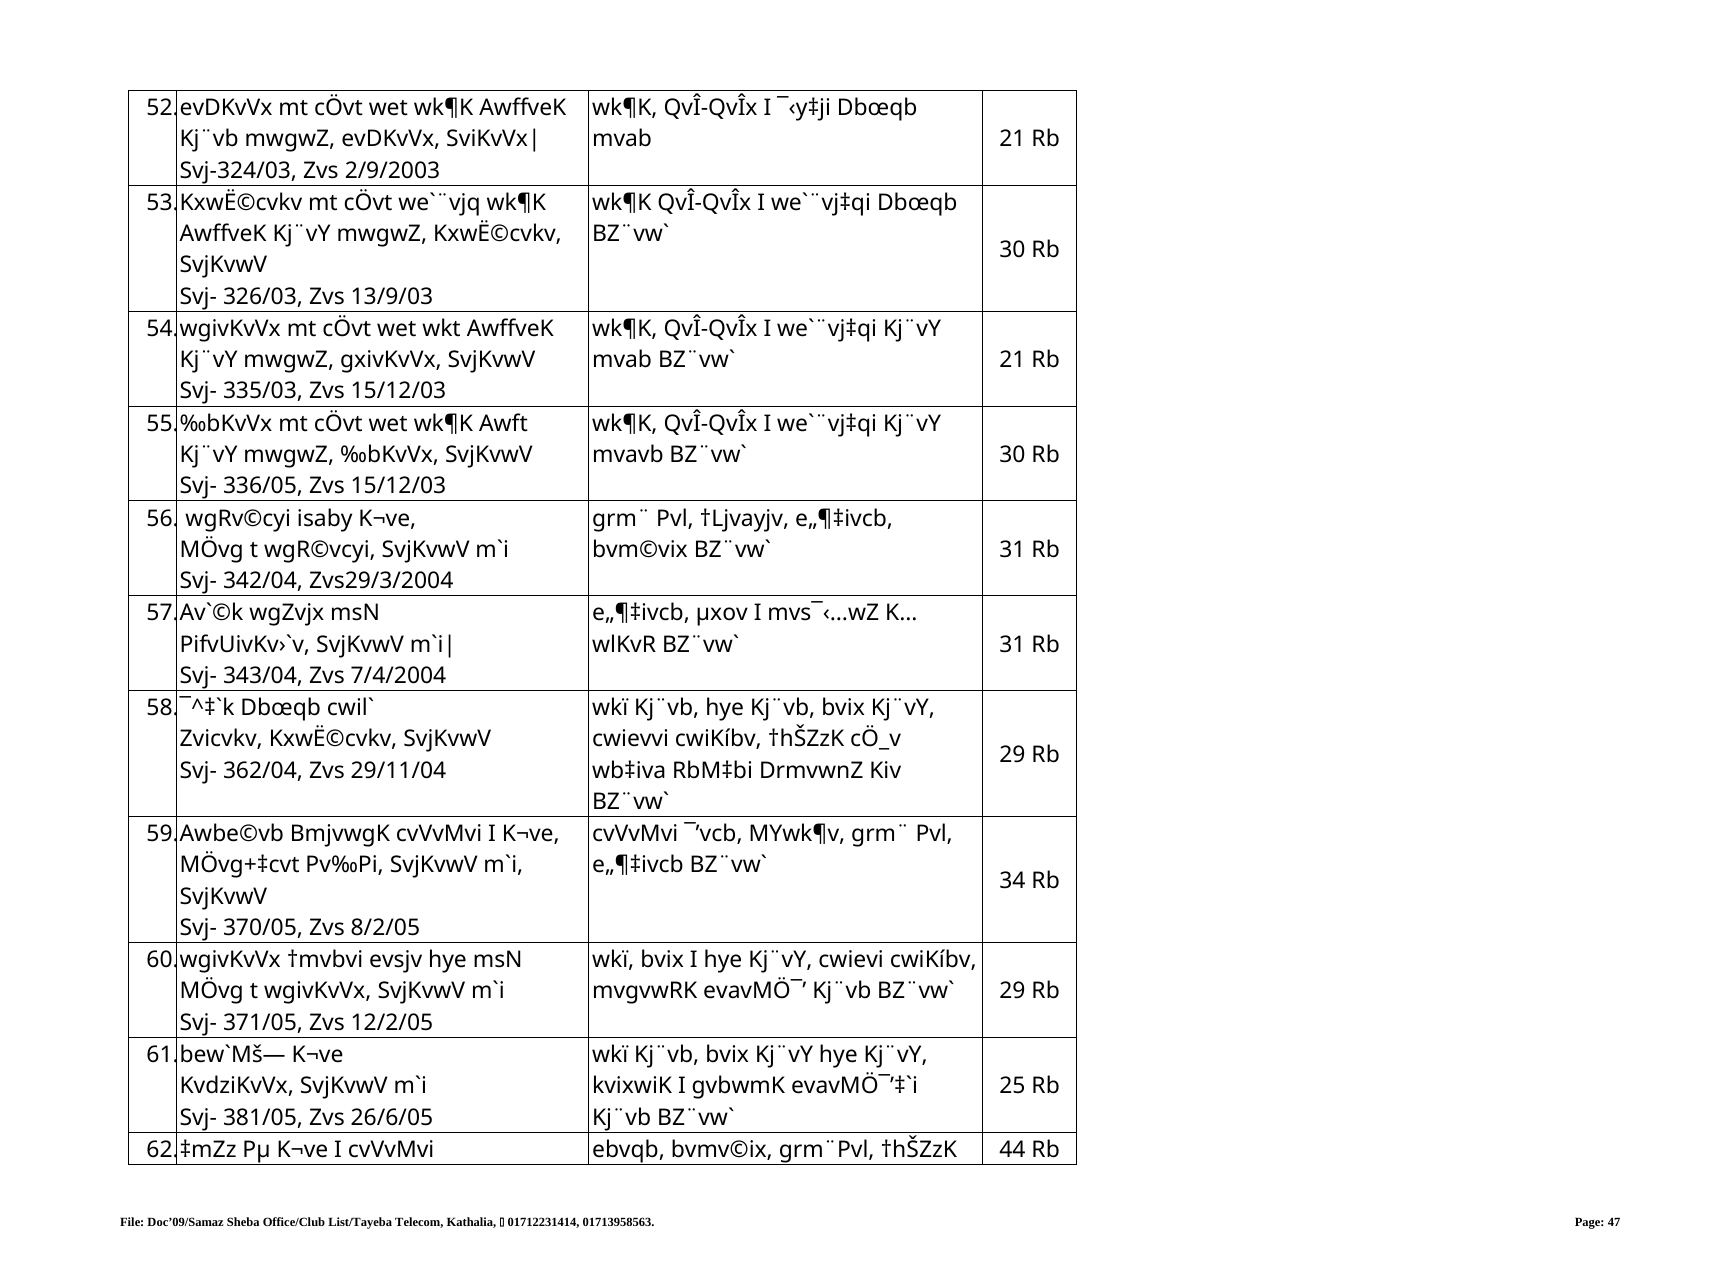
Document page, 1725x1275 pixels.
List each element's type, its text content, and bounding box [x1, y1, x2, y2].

table_cell wkï Kj¨vb, hye Kj¨vb, bvix Kj¨vY, cwievvi cwiKíbv, †hŠZzK cÖ_v wb‡iva RbM‡bi DrmvwnZ Kiv BZ¨vw` [589, 691, 982, 816]
table_cell wk¶K, QvÎ-QvÎx I we`¨vj‡qi Kj¨vY mvavb BZ¨vw` [589, 407, 982, 500]
table_cell wkï Kj¨vb, bvix Kj¨vY hye Kj¨vY, kvixwiK I gvbwmK evavMÖ¯’‡`i Kj¨vb BZ¨vw` [589, 1038, 982, 1132]
table_cell [129, 596, 176, 690]
table_cell 44 Rb [983, 1133, 1076, 1164]
table_cell 34 Rb [983, 817, 1076, 942]
table_cell wgivKvVx †mvbvi evsjv hye msN MÖvg t wgivKvVx, SvjKvwV m`i Svj- 371/05, Zvs [177, 943, 588, 1037]
table_cell [129, 501, 176, 595]
table_cell 30 Rb [983, 407, 1076, 500]
table_cell wk¶K, QvÎ-QvÎx I we`¨vj‡qi Kj¨vY mvab BZ¨vw` [589, 312, 982, 406]
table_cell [589, 1133, 982, 1164]
table_cell grm¨ Pvl, †Ljvayjv, e„¶‡ivcb, bvm©vix BZ¨vw` [589, 501, 982, 595]
table_cell [129, 943, 176, 1037]
table_cell 31 Rb [983, 501, 1076, 595]
table_cell ¯^‡`k Dbœqb cwil` Zvicvkv, KxwË©cvkv, SvjKvwV Svj- 362/04, Zvs [177, 691, 588, 816]
table_cell [129, 407, 176, 500]
table_cell 29 Rb [983, 943, 1076, 1037]
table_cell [177, 1133, 588, 1164]
table_cell wk¶K, QvÎ-QvÎx I ¯‹y‡ji Dbœqb mvab [589, 91, 982, 185]
table_cell [129, 817, 176, 942]
table_cell 31 Rb [983, 596, 1076, 690]
table_cell ‰bKvVx mt cÖvt wet wk¶K Awft Kj¨vY mwgwZ, ‰bKvVx, SvjKvwV Svj- 336/05, Zvs [177, 407, 588, 500]
table_cell cvVvMvi ¯’vcb, MYwk¶v, grm¨ Pvl, e„¶‡ivcb BZ¨vw` [589, 817, 982, 942]
table_cell Av`©k wgZvjx msN PifvUivKv›`v, SvjKvwV m`i| Svj- 343/04, Zvs [177, 596, 588, 690]
table_cell evDKvVx mt cÖvt wet wk¶K AwffveK Kj¨vb mwgwZ, evDKvVx, SviKvVx| Svj-324/03, Zvs [177, 91, 588, 185]
table_cell 21 Rb [983, 91, 1076, 185]
table_cell 29 Rb [983, 691, 1076, 816]
table_cell 21 Rb [983, 312, 1076, 406]
table_cell e„¶‡ivcb, µxov I mvs¯‹…wZ K…wlKvR BZ¨vw` [589, 596, 982, 690]
table_cell [129, 91, 176, 185]
table_cell wgivKvVx mt cÖvt wet wkt AwffveK Kj¨vY mwgwZ, gxivKvVx, SvjKvwV Svj- 335/03, Zvs [177, 312, 588, 406]
table_cell bew`Mš— K¬ve KvdziKvVx, SvjKvwV m`i Svj- 381/05, Zvs [177, 1038, 588, 1132]
table_cell 25 Rb [983, 1038, 1076, 1132]
table_cell [129, 1133, 176, 1164]
table_cell [129, 312, 176, 406]
table_cell [129, 186, 176, 311]
table_cell wkï, bvix I hye Kj¨vY, cwievi cwiKíbv, mvgvwRK evavMÖ¯’ Kj¨vb BZ¨vw` [589, 943, 982, 1037]
table_cell 30 Rb [983, 186, 1076, 311]
table_cell [129, 1038, 176, 1132]
table_cell Awbe©vb BmjvwgK cvVvMvi I K¬ve, MÖvg+‡cvt Pv‰Pi, SvjKvwV m`i, SvjKvwV Svj- 370/05, Zvs [177, 817, 588, 942]
table_cell KxwË©cvkv mt cÖvt we`¨vjq wk¶K AwffveK Kj¨vY mwgwZ, KxwË©cvkv, SvjKvwV Svj- 326/03, Zvs [177, 186, 588, 311]
table_cell [129, 691, 176, 816]
table_cell wk¶K QvÎ-QvÎx I we`¨vj‡qi Dbœqb BZ¨vw` [589, 186, 982, 311]
table_cell wgRv©cyi isaby K¬ve, MÖvg t wgR©vcyi, SvjKvwV m`i Svj- 342/04, Zvs29/3/2004 [177, 501, 588, 595]
